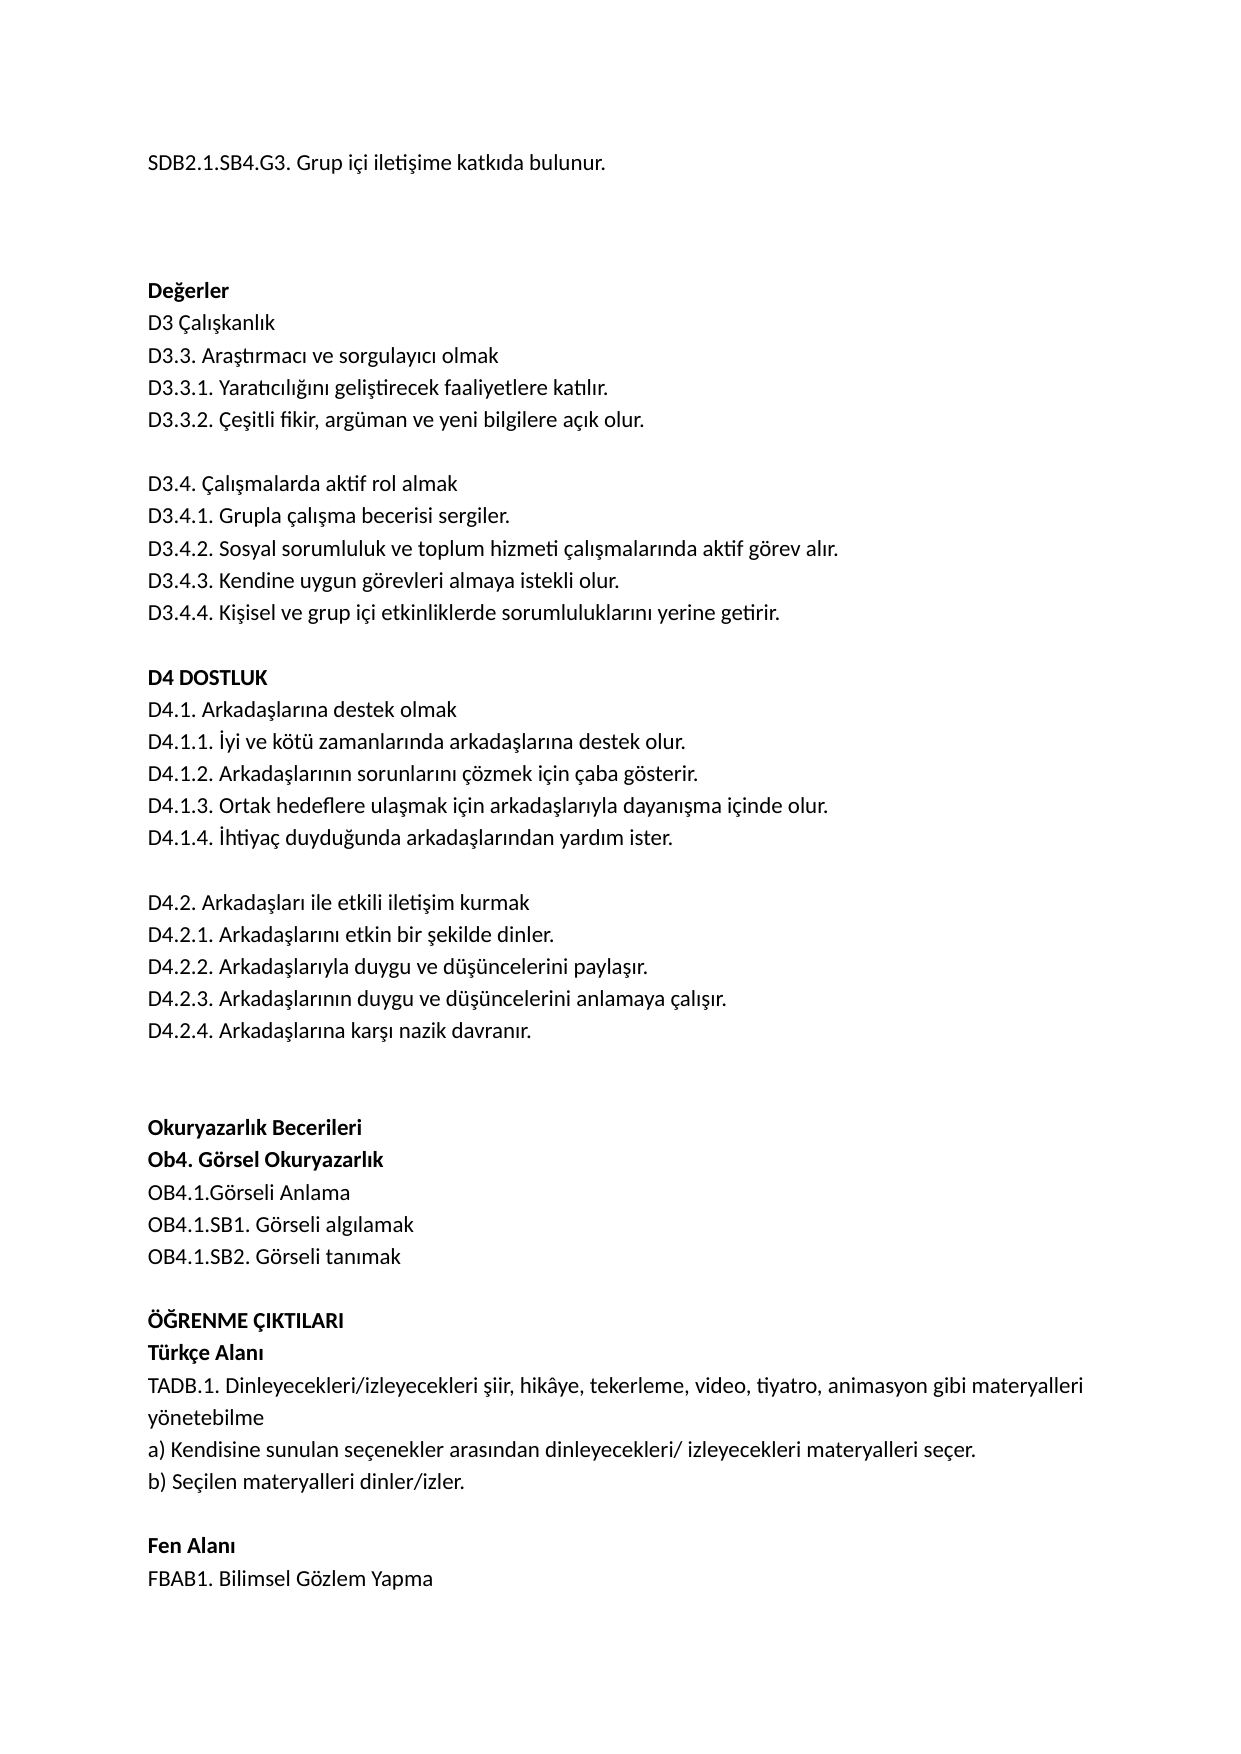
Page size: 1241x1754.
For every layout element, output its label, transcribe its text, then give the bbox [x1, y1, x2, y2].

text D4.2.3. Arkadaşlarının duygu ve düşüncelerini anlamaya çalışır. [148, 984, 1093, 1012]
text D4.2.1. Arkadaşlarını etkin bir şekilde dinler. [148, 920, 1093, 948]
text D4.1.2. Arkadaşlarının sorunlarını çözmek için çaba gösterir. [148, 759, 1093, 787]
text OB4.1.Görseli Anlama [148, 1178, 1093, 1206]
text Ob4. Görsel Okuryazarlık [148, 1145, 1093, 1173]
text Fen Alanı [148, 1532, 1093, 1560]
text TADB.1. Dinleyecekleri/izleyecekleri şiir, hikâye, tekerleme, video, tiyatro, animasyon gibi materyalleri yönetebilme [148, 1371, 1093, 1431]
text Değerler [148, 276, 1093, 304]
text D4.2.4. Arkadaşlarına karşı nazik davranır. [148, 1017, 1093, 1045]
text a) Kendisine sunulan seçenekler arasından dinleyecekleri/ izleyecekleri materyalleri seçer. [148, 1435, 1093, 1463]
text ÖĞRENME ÇIKTILARI [148, 1306, 1093, 1334]
text D4.1. Arkadaşlarına destek olmak [148, 695, 1093, 723]
text D4.2. Arkadaşları ile etkili iletişim kurmak [148, 888, 1093, 916]
text Türkçe Alanı [148, 1338, 1093, 1367]
text D3.4.2. Sosyal sorumluluk ve toplum hizmeti çalışmalarında aktif görev alır. [148, 534, 1093, 562]
text D3.4.1. Grupla çalışma becerisi sergiler. [148, 502, 1093, 530]
text D4.1.1. İyi ve kötü zamanlarında arkadaşlarına destek olur. [148, 727, 1093, 755]
text D3.4. Çalışmalarda aktif rol almak [148, 469, 1093, 497]
text Okuryazarlık Becerileri [148, 1113, 1093, 1141]
text SDB2.1.SB4.G3. Grup içi iletişime katkıda bulunur. [148, 148, 1093, 176]
text FBAB1. Bilimsel Gözlem Yapma [148, 1564, 1093, 1592]
text D4 DOSTLUK [148, 663, 1093, 691]
text D4.1.4. İhtiyaç duyduğunda arkadaşlarından yardım ister. [148, 823, 1093, 852]
text D4.2.2. Arkadaşlarıyla duygu ve düşüncelerini paylaşır. [148, 952, 1093, 980]
text D3.4.4. Kişisel ve grup içi etkinliklerde sorumluluklarını yerine getirir. [148, 598, 1093, 626]
text D3.3.1. Yaratıcılığını geliştirecek faaliyetlere katılır. [148, 373, 1093, 401]
text D3.3. Araştırmacı ve sorgulayıcı olmak [148, 341, 1093, 369]
text D3.3.2. Çeşitli fikir, argüman ve yeni bilgilere açık olur. [148, 405, 1093, 433]
text OB4.1.SB2. Görseli tanımak [148, 1242, 1093, 1270]
text OB4.1.SB1. Görseli algılamak [148, 1210, 1093, 1238]
text D3 Çalışkanlık [148, 308, 1093, 337]
text D4.1.3. Ortak hedeflere ulaşmak için arkadaşlarıyla dayanışma içinde olur. [148, 791, 1093, 819]
text b) Seçilen materyalleri dinler/izler. [148, 1467, 1093, 1495]
text D3.4.3. Kendine uygun görevleri almaya istekli olur. [148, 566, 1093, 594]
